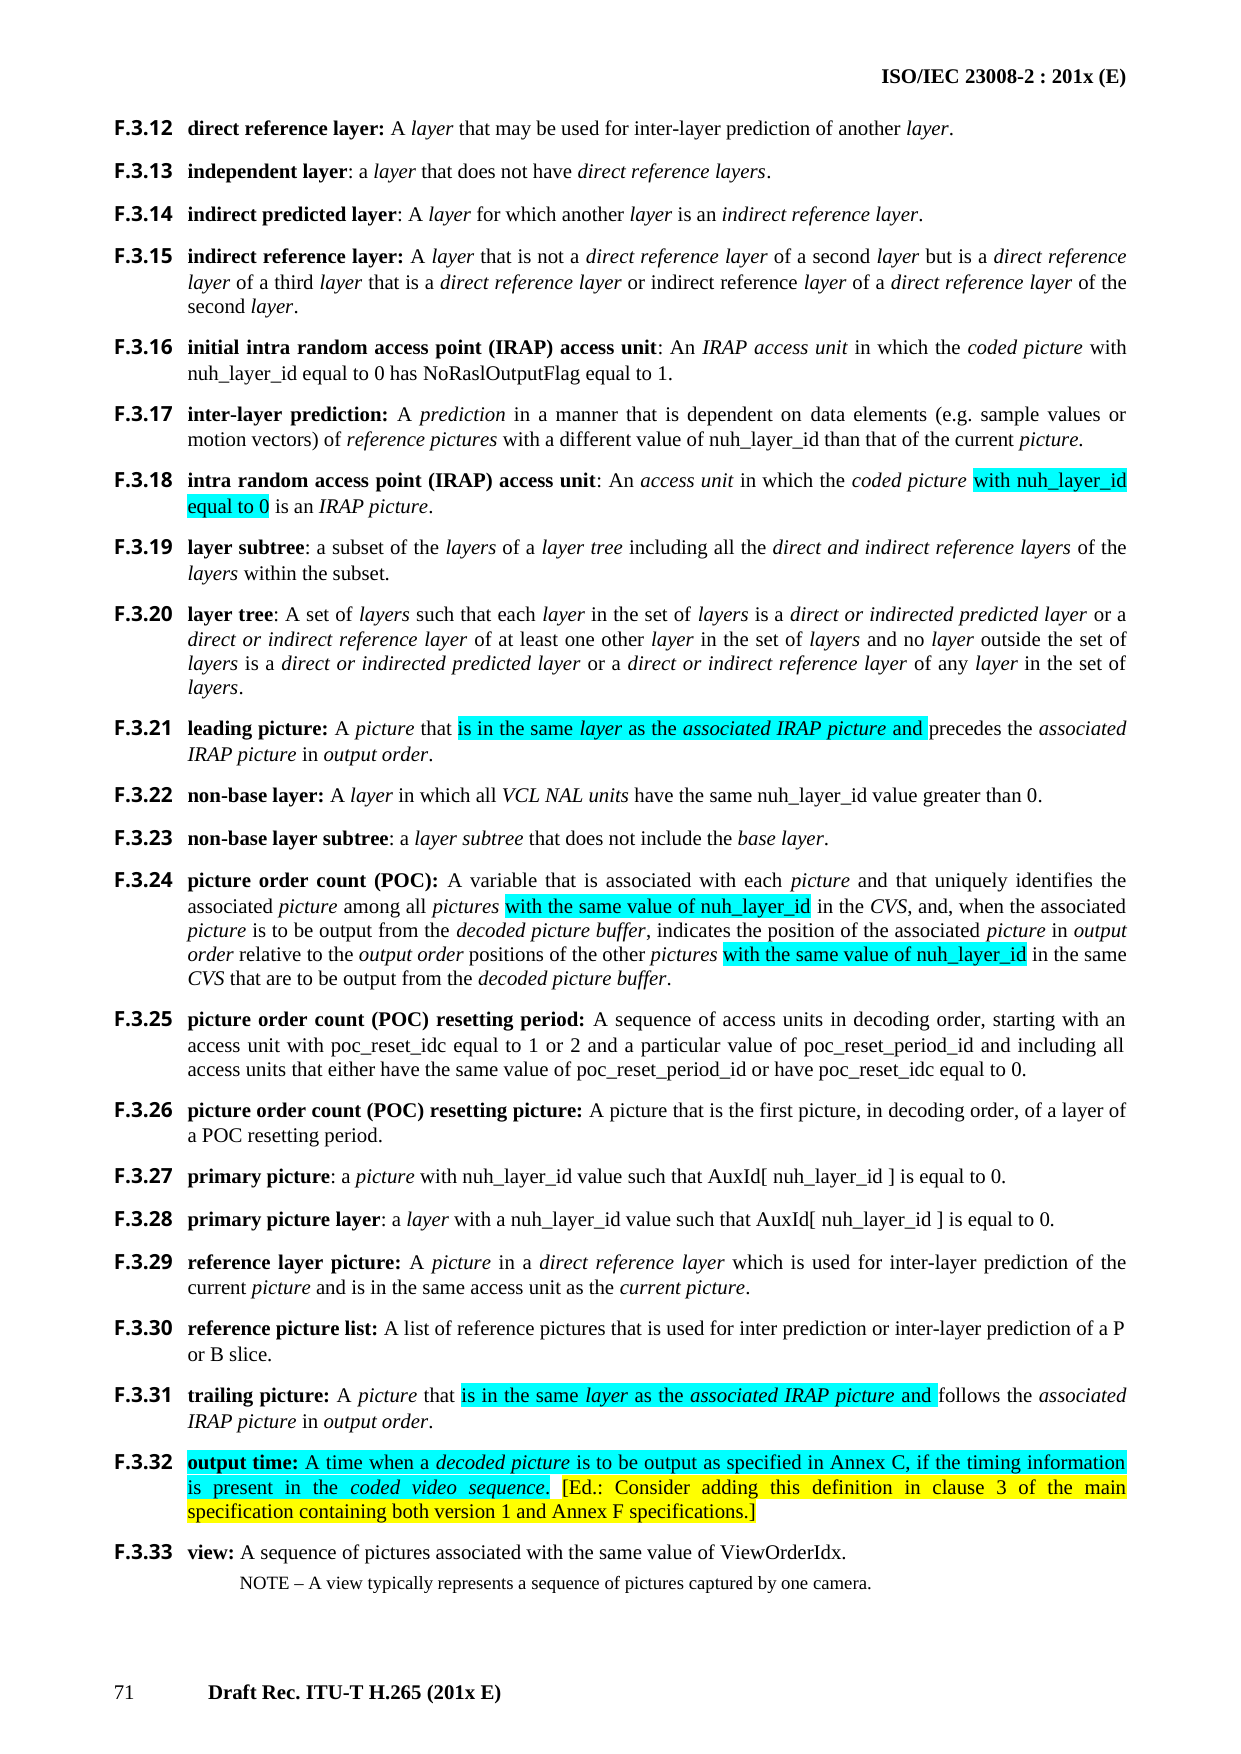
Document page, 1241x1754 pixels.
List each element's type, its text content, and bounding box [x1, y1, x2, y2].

list leading picture: A picture that is in the same layer as the associated IRAP picture and precedes the associated IRAP picture in output order. [113, 713, 1127, 766]
list primary picture layer: a layer with a nuh_layer_id value such that AuxId[ nuh_layer_id ] is equal to 0. [113, 1204, 1127, 1233]
list intra random access point (IRAP) access unit: An access unit in which the coded picture with nuh_layer_id equal to 0 is an IRAP picture. [113, 465, 1127, 518]
list direct reference layer: A layer that may be used for inter-layer prediction of another layer. [113, 113, 1127, 142]
list picture order count (POC) resetting period: A sequence of access units in decoding order, starting with an access unit with poc_reset_idc equal to 1 or 2 and a particular value of poc_reset_period_id and including all access units that either have the same value of poc_reset_period_id or have poc_reset_idc equal to 0. [113, 1004, 1127, 1081]
list reference picture list: A list of reference pictures that is used for inter prediction or inter-layer prediction of a P or B slice. [113, 1313, 1127, 1366]
list view: A sequence of pictures associated with the same value of ViewOrderIdx. [113, 1537, 1127, 1566]
text NOTE – A view typically represents a sequence of pictures captured by one camera. [239, 1572, 1127, 1594]
list layer tree: A set of layers such that each layer in the set of layers is a direct or indirected predicted layer or a direct or indirect reference layer of at least one other layer in the set of layers and no layer outside the set of layers is a direct or indirected predicted layer or a direct or indirect reference layer of any layer in the set of layers. [113, 599, 1127, 699]
list non-base layer: A layer in which all VCL NAL units have the same nuh_layer_id value greater than 0. [113, 780, 1127, 808]
list initial intra random access point (IRAP) access unit: An IRAP access unit in which the coded picture with nuh_layer_id equal to 0 has NoRaslOutputFlag equal to 1. [113, 332, 1127, 384]
list independent layer: a layer that does not have direct reference layers. [113, 156, 1127, 184]
list trailing picture: A picture that is in the same layer as the associated IRAP picture and follows the associated IRAP picture in output order. [113, 1380, 1127, 1433]
list output time: A time when a decoded picture is to be output as specified in Annex C, if the timing information is present in the coded video sequence. [Ed.: Consider adding this definition in clause 3 of the main specification containing both version 1 and Annex F specifications.] [113, 1447, 1127, 1523]
list inter-layer prediction: A prediction in a manner that is dependent on data elements (e.g. sample values or motion vectors) of reference pictures with a different value of nuh_layer_id than that of the current picture. [113, 399, 1127, 451]
list layer subtree: a subset of the layers of a layer tree including all the direct and indirect reference layers of the layers within the subset. [113, 532, 1127, 584]
list indirect reference layer: A layer that is not a direct reference layer of a second layer but is a direct reference layer of a third layer that is a direct reference layer or indirect reference layer of a direct reference layer of the second layer. [113, 241, 1127, 318]
list reference layer picture: A picture in a direct reference layer which is used for inter-layer prediction of the current picture and is in the same access unit as the current picture. [113, 1247, 1127, 1299]
list picture order count (POC): A variable that is associated with each picture and that uniquely identifies the associated picture among all pictures with the same value of nuh_layer_id in the CVS, and, when the associated picture is to be output from the decoded picture buffer, indicates the position of the associated picture in output order relative to the output order positions of the other pictures with the same value of nuh_layer_id in the same CVS that are to be output from the decoded picture buffer. [113, 865, 1127, 990]
list picture order count (POC) resetting picture: A picture that is the first picture, in decoding order, of a layer of a POC resetting period. [113, 1095, 1127, 1147]
list primary picture: a picture with nuh_layer_id value such that AuxId[ nuh_layer_id ] is equal to 0. [113, 1162, 1127, 1190]
list non-base layer subtree: a layer subtree that does not include the base layer. [113, 823, 1127, 851]
list indirect predicted layer: A layer for which another layer is an indirect reference layer. [113, 199, 1127, 227]
